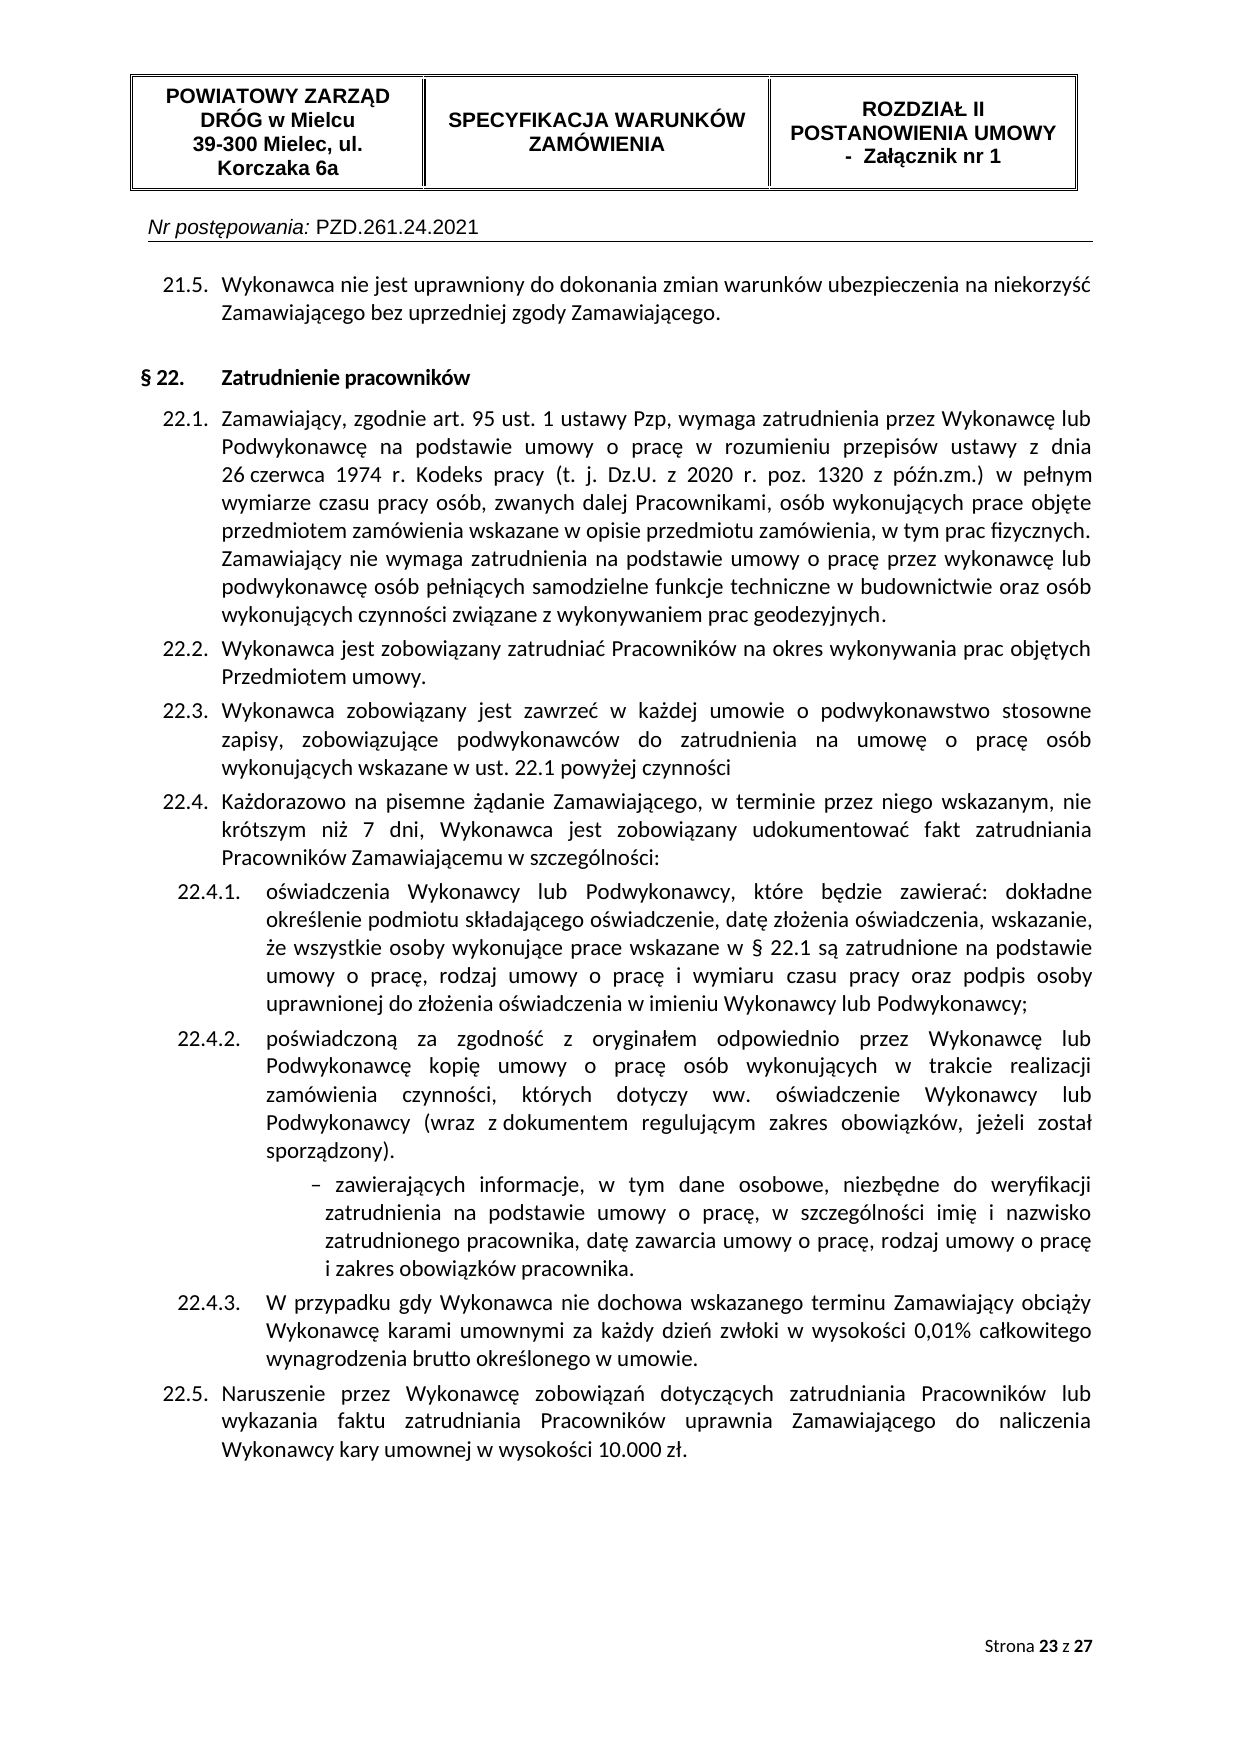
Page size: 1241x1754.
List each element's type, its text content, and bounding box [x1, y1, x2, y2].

subtitle Zamawiający, zgodnie art. 95 ust. 1 ustawy Pzp, wymaga zatrudnienia przez Wykonawcę lub Podwykonawcę na podstawie umowy o pracę w rozumieniu przepisów ustawy z dnia 26 czerwca 1974 r. Kodeks pracy (t. j. Dz.U. z 2020 r. poz. 1320 z późn.zm.) w pełnym wymiarze czasu pracy osób, zwanych dalej Pracownikami, osób wykonujących prace objęte przedmiotem zamówienia wskazane w opisie przedmiotu zamówienia, w tym prac fizycznych. Zamawiający nie wymaga zatrudnienia na podstawie umowy o pracę przez wykonawcę lub podwykonawcę osób pełniących samodzielne funkcje techniczne w budownictwie oraz osób wykonujących czynności związane z wykonywaniem prac geodezyjnych. [162, 404, 1093, 628]
subtitle Zatrudnienie pracowników [162, 363, 1093, 391]
subtitle Wykonawca nie jest uprawniony do dokonania zmian warunków ubezpieczenia na niekorzyść Zamawiającego bez uprzedniej zgody Zamawiającego. [162, 270, 1093, 326]
subtitle W przypadku gdy Wykonawca nie dochowa wskazanego terminu Zamawiający obciąży Wykonawcę karami umownymi za każdy dzień zwłoki w wysokości 0,01% całkowitego wynagrodzenia brutto określonego w umowie. [177, 1288, 1093, 1372]
subtitle oświadczenia Wykonawcy lub Podwykonawcy, które będzie zawierać: dokładne określenie podmiotu składającego oświadczenie, datę złożenia oświadczenia, wskazanie, że wszystkie osoby wykonujące prace wskazane w § 22.1 są zatrudnione na podstawie umowy o pracę, rodzaj umowy o pracę i wymiaru czasu pracy oraz podpis osoby uprawnionej do złożenia oświadczenia w imieniu Wykonawcy lub Podwykonawcy; [177, 877, 1093, 1017]
subtitle Naruszenie przez Wykonawcę zobowiązań dotyczących zatrudniania Pracowników lub wykazania faktu zatrudniania Pracowników uprawnia Zamawiającego do naliczenia Wykonawcy kary umownej w wysokości 10.000 zł. [162, 1379, 1093, 1463]
subtitle poświadczoną za zgodność z oryginałem odpowiednio przez Wykonawcę lub Podwykonawcę kopię umowy o pracę osób wykonujących w trakcie realizacji zamówienia czynności, których dotyczy ww. oświadczenie Wykonawcy lub Podwykonawcy (wraz z dokumentem regulującym zakres obowiązków, jeżeli został sporządzony). [177, 1024, 1093, 1164]
text – zawierających informacje, w tym dane osobowe, niezbędne do weryfikacji zatrudnienia na podstawie umowy o pracę, w szczególności imię i nazwisko zatrudnionego pracownika, datę zawarcia umowy o pracę, rodzaj umowy o pracę i zakres obowiązków pracownika. [310, 1170, 1093, 1282]
subtitle Każdorazowo na pisemne żądanie Zamawiającego, w terminie przez niego wskazanym, nie krótszym niż 7 dni, Wykonawca jest zobowiązany udokumentować fakt zatrudniania Pracowników Zamawiającemu w szczególności: [162, 787, 1093, 871]
subtitle Wykonawca zobowiązany jest zawrzeć w każdej umowie o podwykonawstwo stosowne zapisy, zobowiązujące podwykonawców do zatrudnienia na umowę o pracę osób wykonujących wskazane w ust. 22.1 powyżej czynności [162, 697, 1093, 781]
subtitle Wykonawca jest zobowiązany zatrudniać Pracowników na okres wykonywania prac objętych Przedmiotem umowy. [162, 634, 1093, 690]
